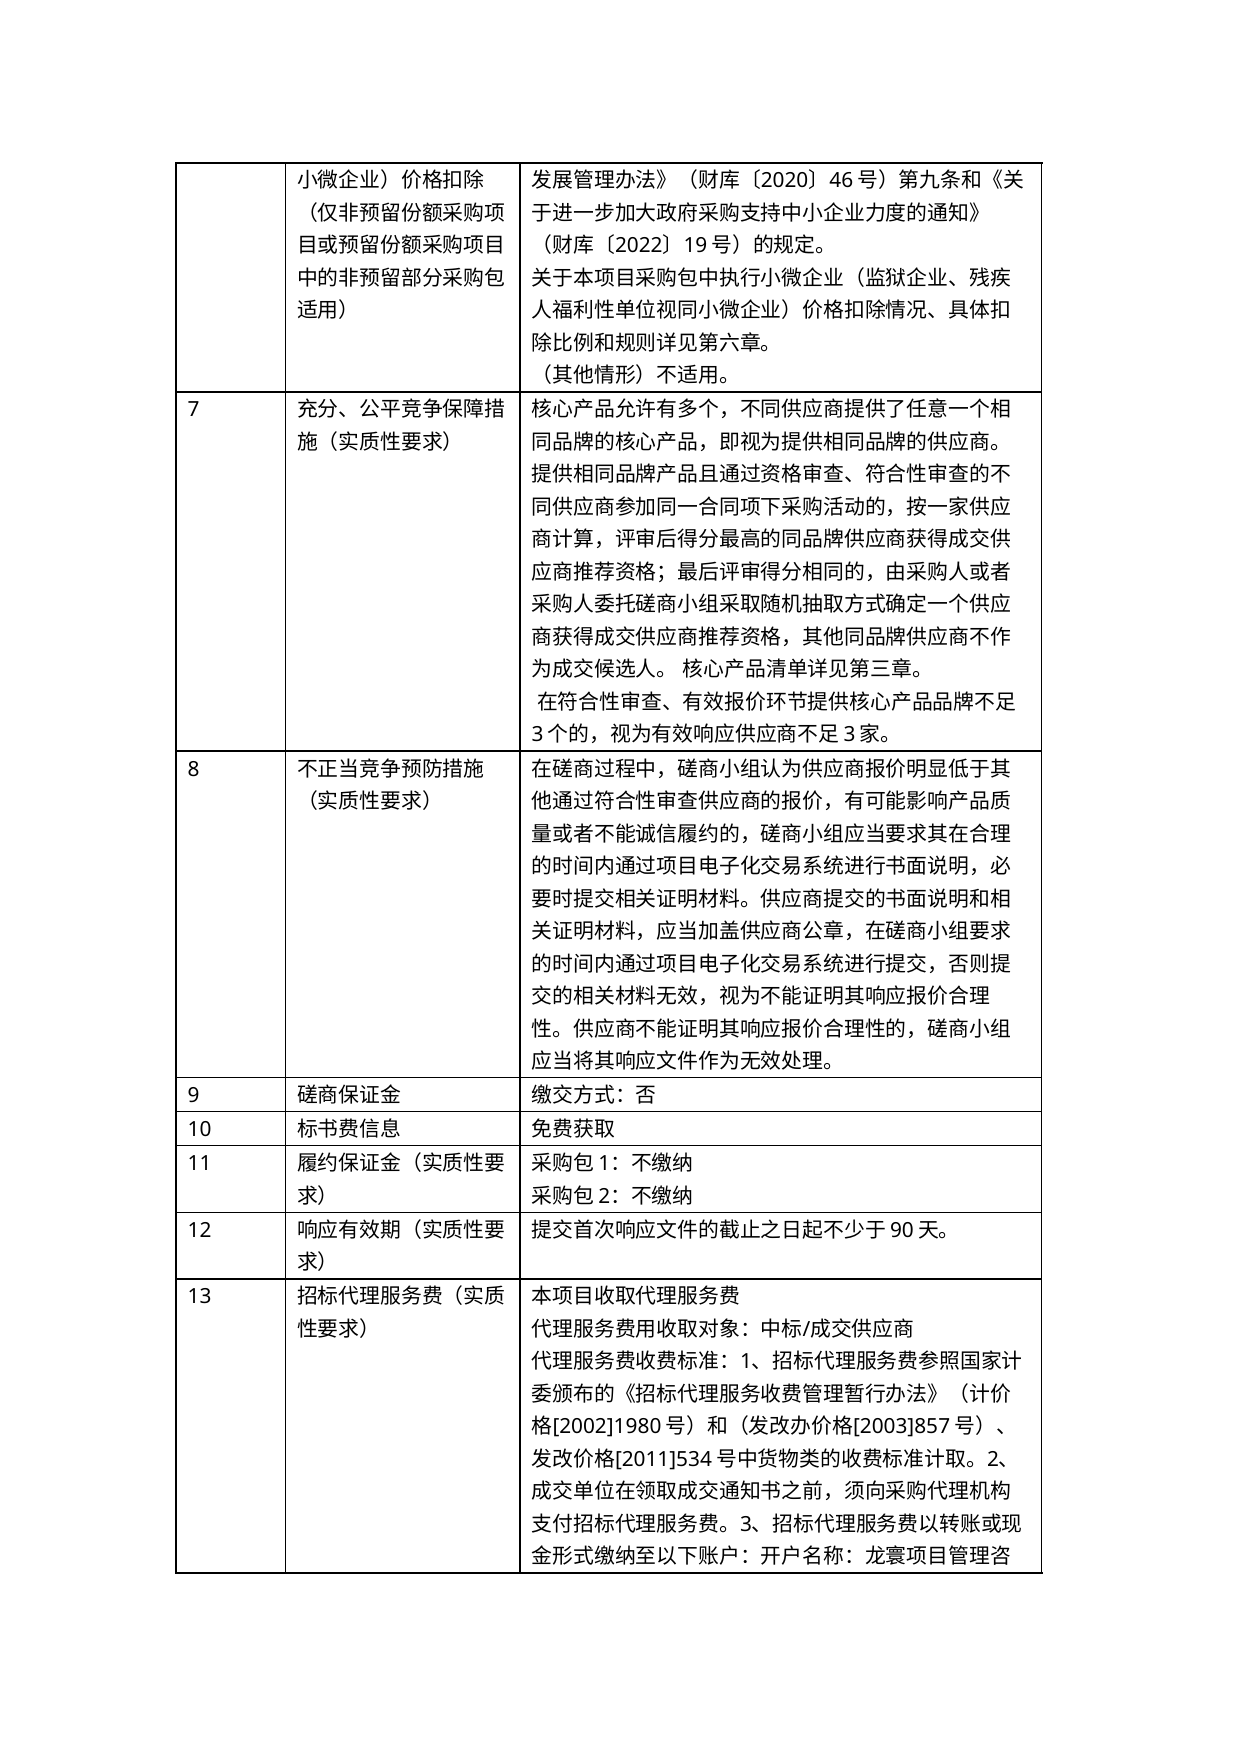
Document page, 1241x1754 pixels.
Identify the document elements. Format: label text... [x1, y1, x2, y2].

table_cell 6 [177, 164, 285, 391]
table_cell 提交首次响应文件的截止之日起不少于90天。 [521, 1213, 1041, 1278]
table_cell 采购包1：不缴纳 采购包2：不缴纳 [521, 1146, 1041, 1211]
table_cell 缴交方式：否 [521, 1078, 1041, 1111]
table_cell 12 [177, 1213, 285, 1278]
table_cell 充分、公平竞争保障措施（实质性要求） [286, 393, 519, 750]
table_cell 标书费信息 [286, 1112, 519, 1145]
table_cell 9 [177, 1078, 285, 1111]
table_cell 10 [177, 1112, 285, 1145]
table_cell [286, 164, 519, 391]
table_cell 在磋商过程中，磋商小组认为供应商报价明显低于其他通过符合性审查供应商的报价，有可能影响产品质量或者不能诚信履约的，磋商小组应当要求其在合理的时间内通过项目电子化交易系统进行书面说明，必要时提交相关证明材料。供应商提交的书面说明和相关证明材料，应当加盖供应商公章，在磋商小组要求的时间内通过项目电子化交易系统进行提交，否则提交的相关材料无效，视为不能证明其响应报价合理性。供应商不能证明其响应报价合理性的，磋商小组应当将其响应文件作为无效处理。 [521, 752, 1041, 1077]
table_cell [521, 1280, 1041, 1572]
table_cell 7 [177, 393, 285, 750]
table_cell 免费获取 [521, 1112, 1041, 1145]
table_cell 磋商保证金 [286, 1078, 519, 1111]
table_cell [521, 164, 1041, 391]
table_cell 8 [177, 752, 285, 1077]
table_cell 响应有效期（实质性要求） [286, 1213, 519, 1278]
table_cell 13 [177, 1280, 285, 1572]
table_cell 11 [177, 1146, 285, 1211]
table_cell 招标代理服务费（实质性要求） [286, 1280, 519, 1572]
table_cell 履约保证金（实质性要求） [286, 1146, 519, 1211]
table_cell 核心产品允许有多个，不同供应商提供了任意一个相同品牌的核心产品，即视为提供相同品牌的供应商。 提供相同品牌产品且通过资格审查、符合性审查的不同供应商参加同一合同项下采购活动的，按一家供应商计算，评审后得分最高的同品牌供应商获得成交供应商推荐资格；最后评审得分相同的，由采购人或者采购人委托磋商小组采取随机抽取方式确定一个供应商获得成交供应商推荐资格，其他同品牌供应商不作为成交候选人。 核心产品清单详见第三章。 在符合性审查、有效报价环节提供核心产品品牌不足3个的，视为有效响应供应商不足3家。 [521, 393, 1041, 750]
table_cell 不正当竞争预防措施（实质性要求） [286, 752, 519, 1077]
